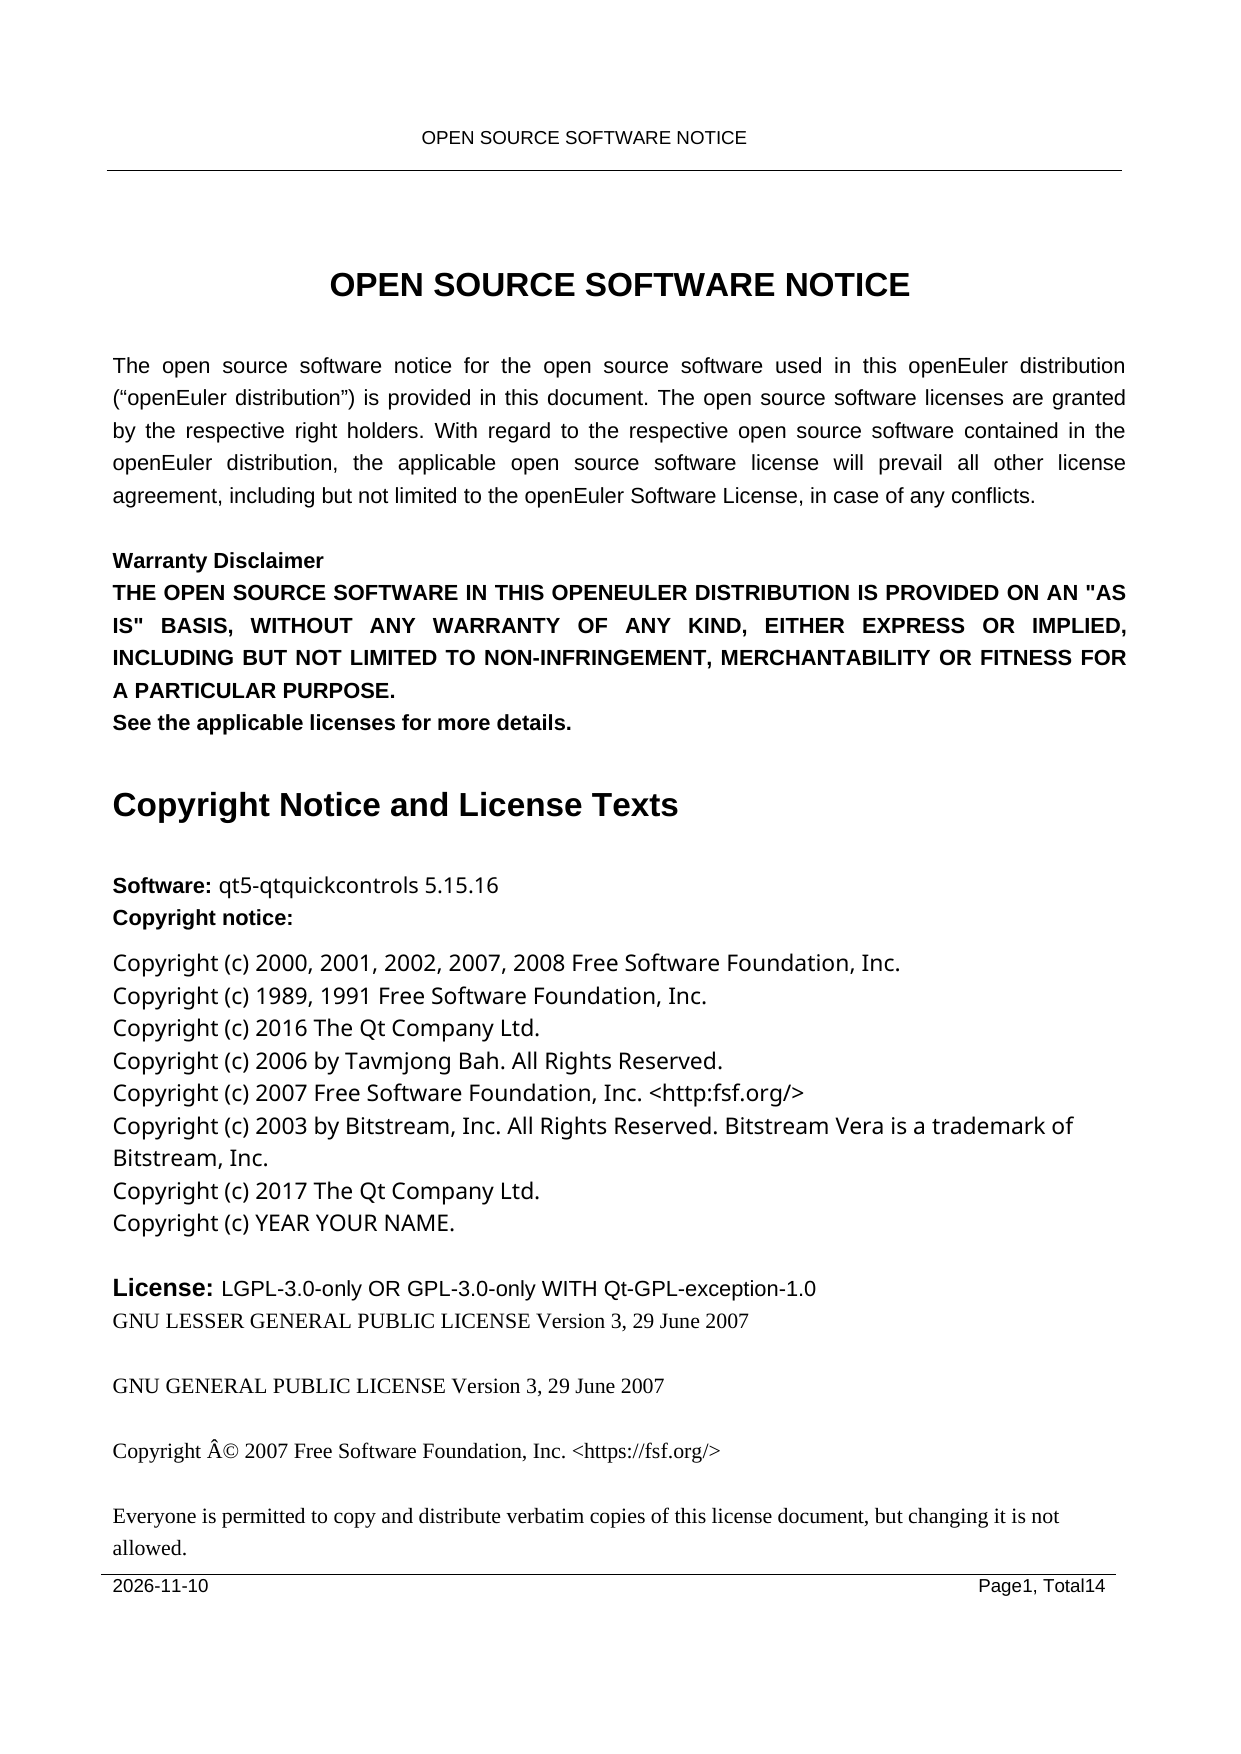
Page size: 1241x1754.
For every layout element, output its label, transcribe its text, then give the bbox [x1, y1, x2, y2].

text Warranty Disclaimer [112, 544, 1128, 576]
text Copyright Notice and License Texts [112, 771, 1128, 836]
text The open source software notice for the open source software used in this openEuler distribution (“openEuler distribution”) is provided in this document. The open source software licenses are granted by the respective right holders. With regard to the respective open source software contained in the openEuler distribution, the applicable open source software license will prevail all other license agreement, including but not limited to the openEuler Software License, in case of any conflicts. [112, 349, 1128, 511]
text OPEN SOURCE SOFTWARE NOTICE [112, 251, 1128, 316]
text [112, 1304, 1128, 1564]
text Copyright notice: [112, 901, 1128, 934]
text Copyright (c) 2000, 2001, 2002, 2007, 2008 Free Software Foundation, Inc. Copyright (c) 1989, 1991 Free Software Foundation, Inc. Copyright (c) 2016 The Qt Company Ltd. Copyright (c) 2006 by Tavmjong Bah. All Rights Reserved. Copyright (c) 2007 Free Software Foundation, Inc. <http:fsf.org/> Copyright (c) 2003 by Bitstream, Inc. All Rights Reserved. Bitstream Vera is a trademark of Bitstream, Inc. Copyright (c) 2017 The Qt Company Ltd. Copyright (c) YEAR YOUR NAME. [112, 947, 1128, 1272]
text THE OPEN SOURCE SOFTWARE IN THIS OPENEULER DISTRIBUTION IS PROVIDED ON AN "AS IS" BASIS, WITHOUT ANY WARRANTY OF ANY KIND, EITHER EXPRESS OR IMPLIED, INCLUDING BUT NOT LIMITED TO NON-INFRINGEMENT, MERCHANTABILITY OR FITNESS FOR A PARTICULAR PURPOSE. See the applicable licenses for more details. [112, 576, 1128, 739]
text License: LGPL-3.0-only OR GPL-3.0-only WITH Qt-GPL-exception-1.0 [112, 1272, 1128, 1304]
title Software: qt5-qtquickcontrols 5.15.16 [112, 869, 1128, 901]
